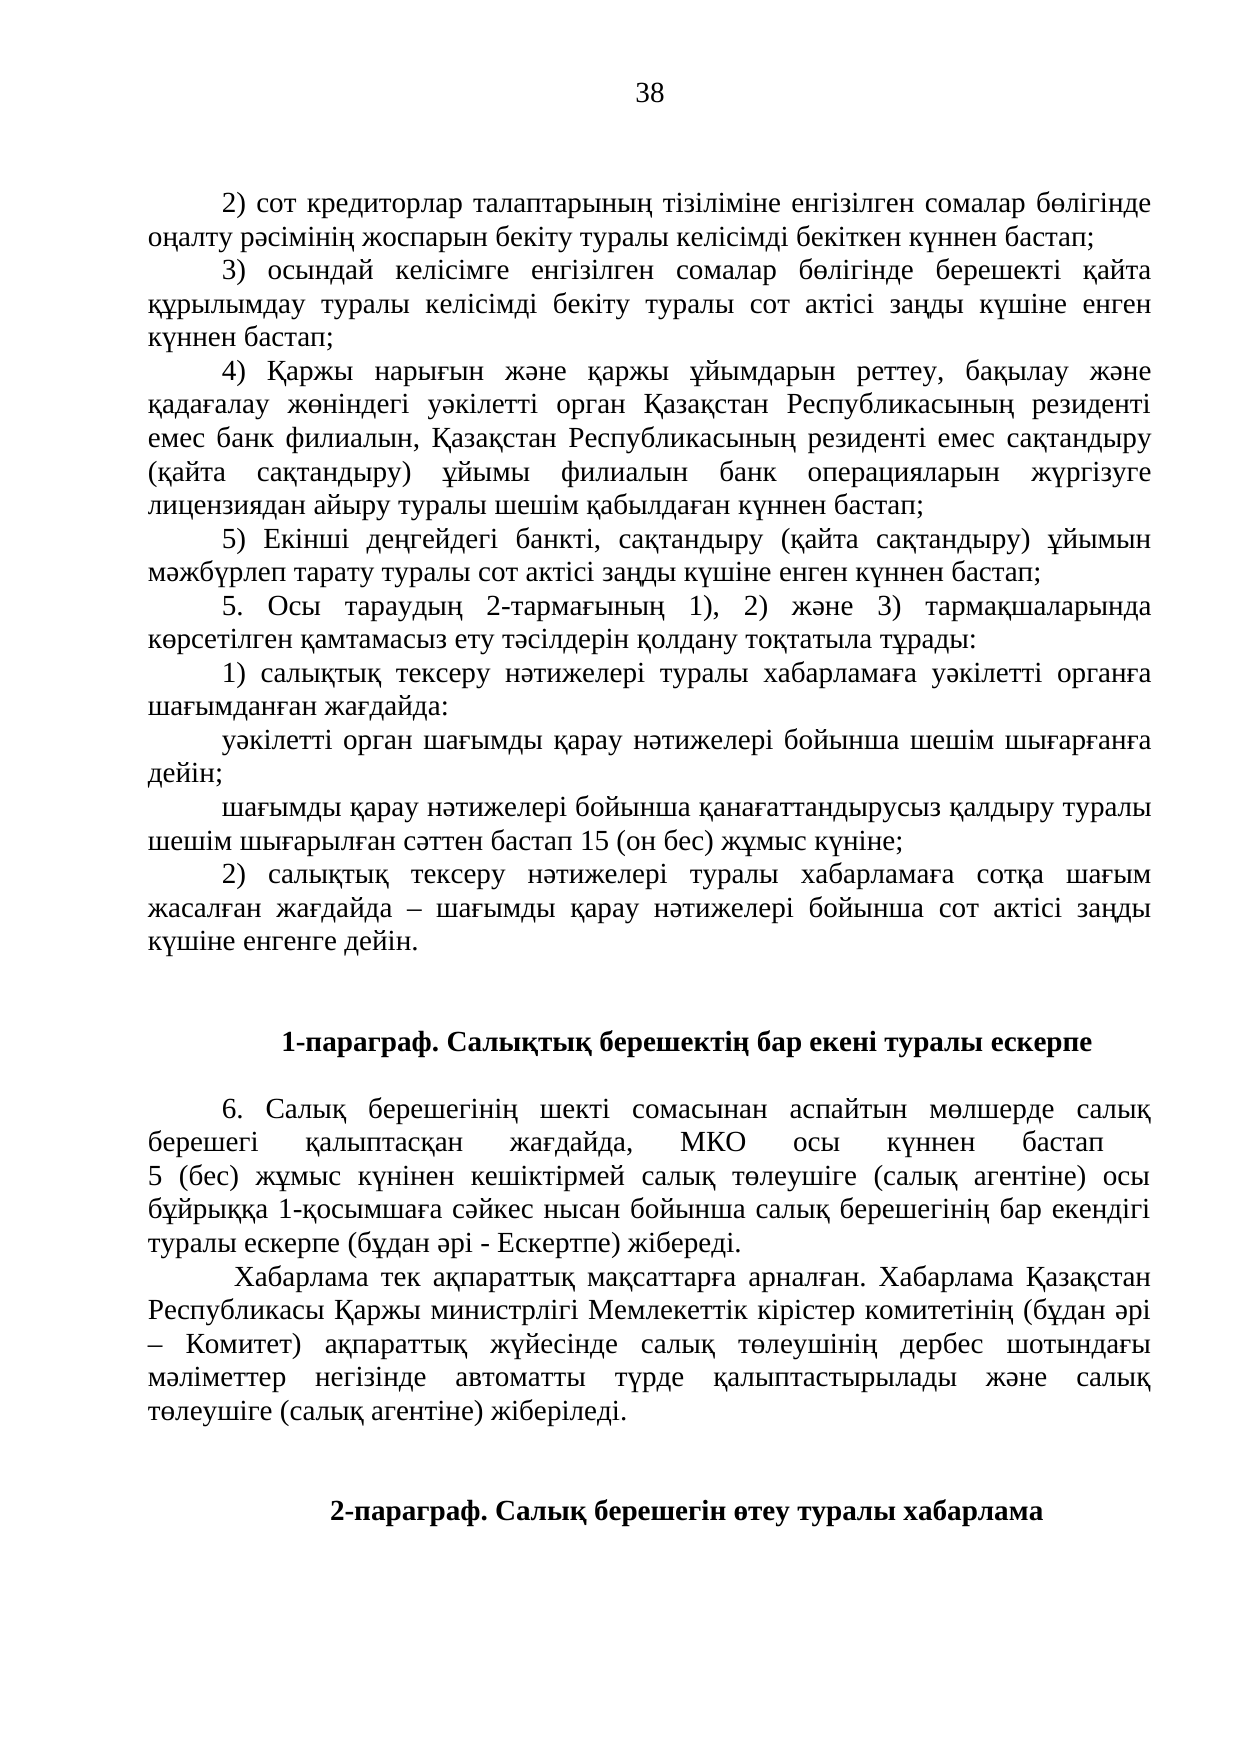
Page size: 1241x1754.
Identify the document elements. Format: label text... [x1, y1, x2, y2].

text 5) Екінші деңгейдегі банкті, сақтандыру (қайта сақтандыру) ұйымын мәжбүрлеп тарату туралы сот актісі заңды күшіне енген күннен бастап; [148, 521, 1152, 588]
text 2) салықтық тексеру нәтижелері туралы хабарламаға сотқа шағым жасалған жағдайда – шағымды қарау нәтижелері бойынша сот актісі заңды күшіне енгенге дейін. [148, 856, 1152, 957]
text уәкілетті орган шағымды қарау нәтижелері бойынша шешім шығарғанға дейін; [148, 722, 1152, 789]
text 2) сот кредиторлар талаптарының тізіліміне енгізілген сомалар бөлігінде оңалту рәсімінің жоспарын бекіту туралы келісімді бекіткен күннен бастап; [148, 185, 1152, 252]
text 4) Қаржы нарығын және қаржы ұйымдарын реттеу, бақылау және қадағалау жөніндегі уәкілетті орган Қазақстан Республикасының резиденті емес банк филиалын, Қазақстан Республикасының резиденті емес сақтандыру (қайта сақтандыру) ұйымы филиалын банк операцияларын жүргізуге лицензиядан айыру туралы шешім қабылдаған күннен бастап; [148, 353, 1152, 521]
text 5. Осы тараудың 2-тармағының 1), 2) және 3) тармақшаларында көрсетілген қамтамасыз ету тәсілдерін қолдану тоқтатыла тұрады: [148, 588, 1152, 655]
text 6. Салық берешегінің шекті сомасынан аспайтын мөлшерде салық берешегі қалыптасқан жағдайда, МКО осы күннен бастап 5 (бес) жұмыс күнінен кешіктірмей салық төлеушіге (салық агентіне) осы бұйрыққа 1-қосымшаға сәйкес нысан бойынша салық берешегінің бар екендігі туралы ескерпе (бұдан әрі - Ескертпе) жібереді. [148, 1091, 1152, 1259]
text шағымды қарау нәтижелері бойынша қанағаттандырусыз қалдыру туралы шешім шығарылған сәттен бастап 15 (он бес) жұмыс күніне; [148, 789, 1152, 856]
text 1-параграф. Салықтық берешектің бар екені туралы ескерпе [148, 1024, 1152, 1057]
text 1) салықтық тексеру нәтижелері туралы хабарламаға уәкілетті органға шағымданған жағдайда: [148, 655, 1152, 722]
text 2-параграф. Салық берешегін өтеу туралы хабарлама [148, 1493, 1152, 1527]
text Хабарлама тек ақпараттық мақсаттарға арналған. Хабарлама Қазақстан Республикасы Қаржы министрлігі Мемлекеттік кірістер комитетінің (бұдан әрі – Комитет) ақпараттық жүйесінде салық төлеушінің дербес шотындағы мәліметтер негізінде автоматты түрде қалыптастырылады және салық төлеушіге (салық агентіне) жіберіледі. [148, 1259, 1152, 1426]
text 3) осындай келісімге енгізілген сомалар бөлігінде берешекті қайта құрылымдау туралы келісімді бекіту туралы сот актісі заңды күшіне енген күннен бастап; [148, 252, 1152, 353]
